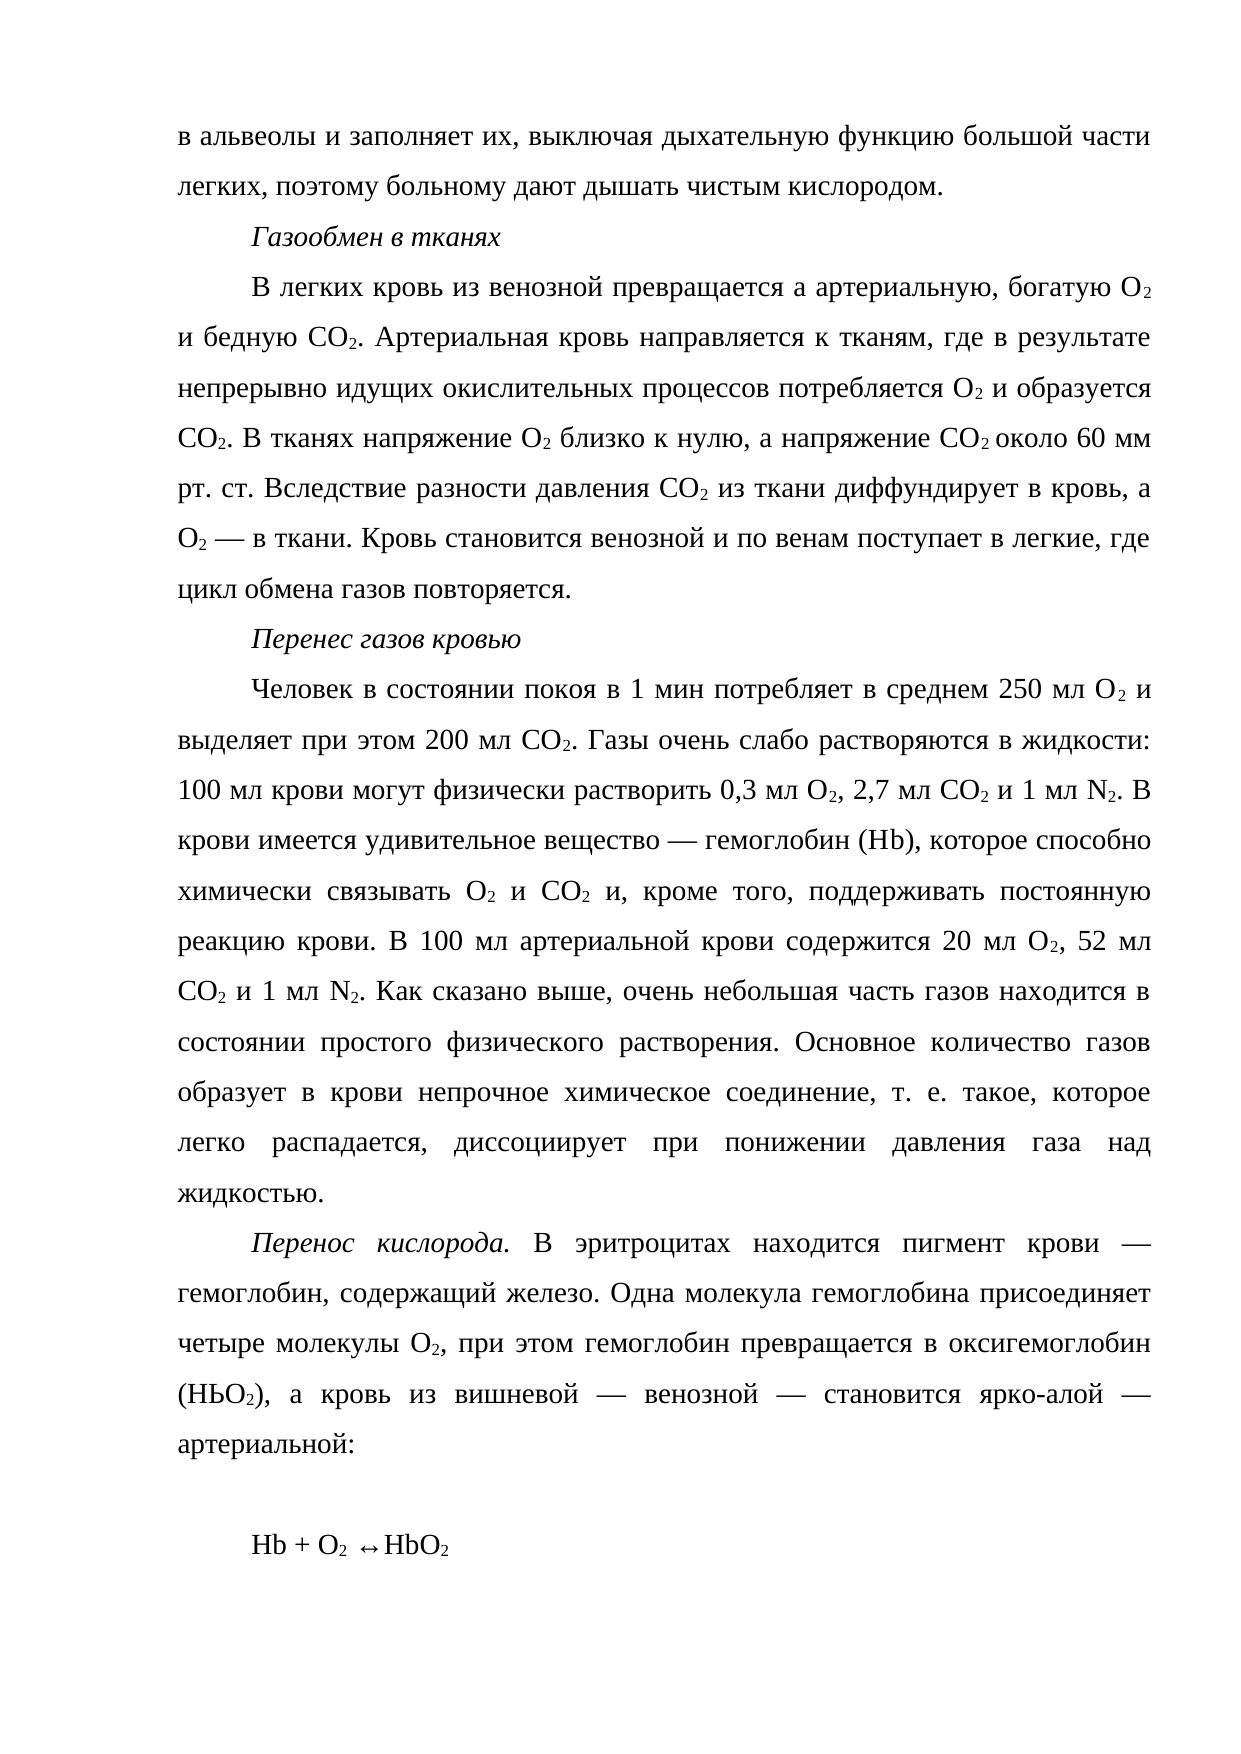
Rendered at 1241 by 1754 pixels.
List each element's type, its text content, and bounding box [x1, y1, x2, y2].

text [177, 118, 1152, 202]
text Hb + O2 ↔HbO2 [177, 1527, 1152, 1560]
text Перенос кислорода. В эритроцитах находится пигмент крови — гемоглобин, содержащий железо. Одна молекула гемоглобина присоединяет четыре молекулы О2, при этом гемоглобин превращается в оксигемоглобин (НЬО2), а кровь из вишневой — венозной — становится ярко-алой — артериальной: [177, 1225, 1152, 1460]
text Человек в состоянии покоя в 1 мин потребляет в среднем 250 мл О2 и выделяет при этом 200 мл СО2. Газы очень слабо растворяются в жидкости: 100 мл крови могут физически растворить 0,3 мл О2, 2,7 мл СО2 и 1 мл N2. В крови имеется удивительное вещество — гемоглобин (Нb), которое способно химически связывать О2 и СО2 и, кроме того, поддерживать постоянную реакцию крови. В 100 мл артериальной крови содержится 20 мл О2, 52 мл СО2 и 1 мл N2. Как сказано выше, очень небольшая часть газов находится в состоянии простого физического растворения. Основное количество газов образует в крови непрочное химическое соединение, т. е. такое, которое легко распадается, диссоциирует при понижении давления газа над жидкостью. [177, 672, 1152, 1208]
text Газообмен в тканях [251, 219, 1152, 252]
text В легких кровь из венозной превращается а артериальную, богатую О2 и бедную СО2. Артериальная кровь направляется к тканям, где в результате непрерывно идущих окислительных процессов потребляется О2 и образуется СО2. В тканях напряжение О2 близко к нулю, а напряжение СО2 около 60 мм рт. ст. Вследствие разности давления СО2 из ткани диффундирует в кровь, а О2 — в ткани. Кровь становится венозной и по венам поступает в легкие, где цикл обмена газов повторяется. [177, 269, 1152, 604]
text Перенес газов кровью [251, 621, 1152, 655]
